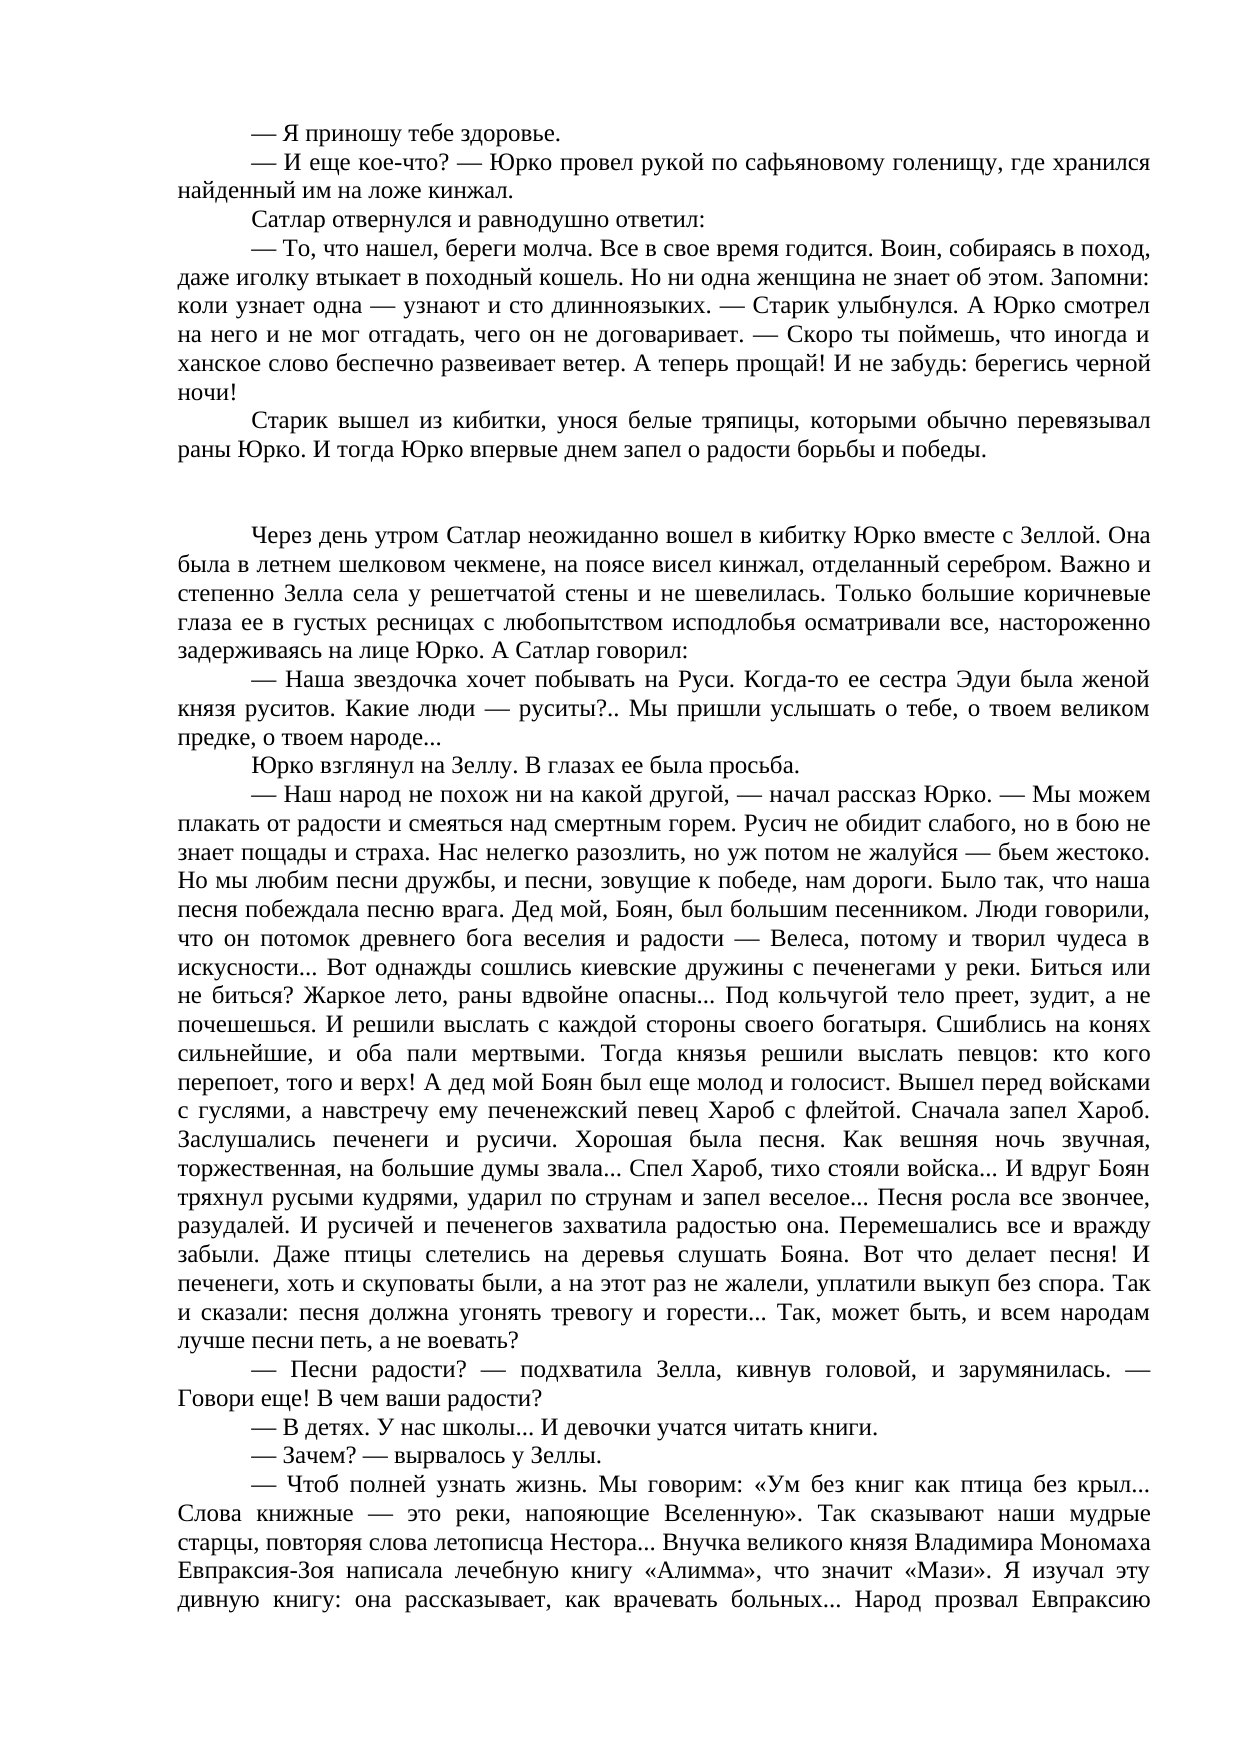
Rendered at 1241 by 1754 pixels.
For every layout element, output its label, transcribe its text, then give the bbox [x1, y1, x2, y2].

text — Наш народ не похож ни на какой другой, — начал рассказ Юрко. — Мы можем плакать от радости и смеяться над смертным горем. Русич не обидит слабого, но в бою не знает пощады и страха. Нас нелегко разозлить, но уж потом не жалуйся — бьем жестоко. Но мы любим песни дружбы, и песни, зовущие к победе, нам дороги. Было так, что наша песня побеждала песню врага. Дед мой, Боян, был большим песенником. Люди говорили, что он потомок древнего бога веселия и радости — Велеса, потому и творил чудеса в искусности... Вот однажды сошлись киевские дружины с печенегами у реки. Биться или не биться? Жаркое лето, раны вдвойне опасны... Под кольчугой тело преет, зудит, а не почешешься. И решили выслать с каждой стороны своего богатыря. Сшиблись на конях сильнейшие, и оба пали мертвыми. Тогда князья решили выслать певцов: кто кого перепоет, того и верх! А дед мой Боян был еще молод и голосист. Вышел перед войсками с гуслями, а навстречу ему печенежский певец Хароб с флейтой. Сначала запел Хароб. Заслушались печенеги и русичи. Хорошая была песня. Как вешняя ночь звучная, торжественная, на большие думы звала... Спел Хароб, тихо стояли войска... И вдруг Боян тряхнул русыми кудрями, ударил по струнам и запел веселое... Песня росла все звончее, разудалей. И русичей и печенегов захватила радостью она. Перемешались все и вражду забыли. Даже птицы слетелись на деревья слушать Бояна. Вот что делает песня! И печенеги, хоть и скуповаты были, а на этот раз не жалели, уплатили выкуп без спора. Так и сказали: песня должна угонять тревогу и горести... Так, может быть, и всем народам лучше песни петь, а не воевать? [177, 779, 1152, 1354]
text Сатлар отвернулся и равнодушно ответил: [177, 204, 1152, 233]
text — Я приношу тебе здоровье. [177, 118, 1152, 147]
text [177, 1469, 1152, 1613]
text — В детях. У нас школы... И девочки учатся читать книги. [177, 1412, 1152, 1441]
text — То, что нашел, береги молча. Все в свое время годится. Воин, собираясь в поход, даже иголку втыкает в походный кошель. Но ни одна женщина не знает об этом. Запомни: коли узнает одна — узнают и сто длинноязыких. — Старик улыбнулся. А Юрко смотрел на него и не мог отгадать, чего он не договаривает. — Скоро ты поймешь, что иногда и ханское слово беспечно развеивает ветер. А теперь прощай! И не забудь: берегись черной ночи! [177, 233, 1152, 406]
text — И еще кое-что? — Юрко провел рукой по сафьяновому голенищу, где хранился найденный им на ложе кинжал. [177, 147, 1152, 204]
text Через день утром Сатлар неожиданно вошел в кибитку Юрко вместе с Зеллой. Она была в летнем шелковом чекмене, на поясе висел кинжал, отделанный серебром. Важно и степенно Зелла села у решетчатой стены и не шевелилась. Только большие коричневые глаза ее в густых ресницах с любопытством исподлобья осматривали все, настороженно задерживаясь на лице Юрко. А Сатлар говорил: [177, 521, 1152, 664]
text — Наша звездочка хочет побывать на Руси. Когда-то ее сестра Эдуи была женой князя руситов. Какие люди — руситы?.. Мы пришли услышать о тебе, о твоем великом предке, о твоем народе... [177, 664, 1152, 751]
text Юрко взглянул на Зеллу. В глазах ее была просьба. [177, 751, 1152, 779]
text — Зачем? — вырвалось у Зеллы. [177, 1441, 1152, 1469]
text Старик вышел из кибитки, унося белые тряпицы, которыми обычно перевязывал раны Юрко. И тогда Юрко впервые днем запел о радости борьбы и победы. [177, 406, 1152, 463]
text — Песни радости? — подхватила Зелла, кивнув головой, и зарумянилась. — Говори еще! В чем ваши радости? [177, 1354, 1152, 1412]
